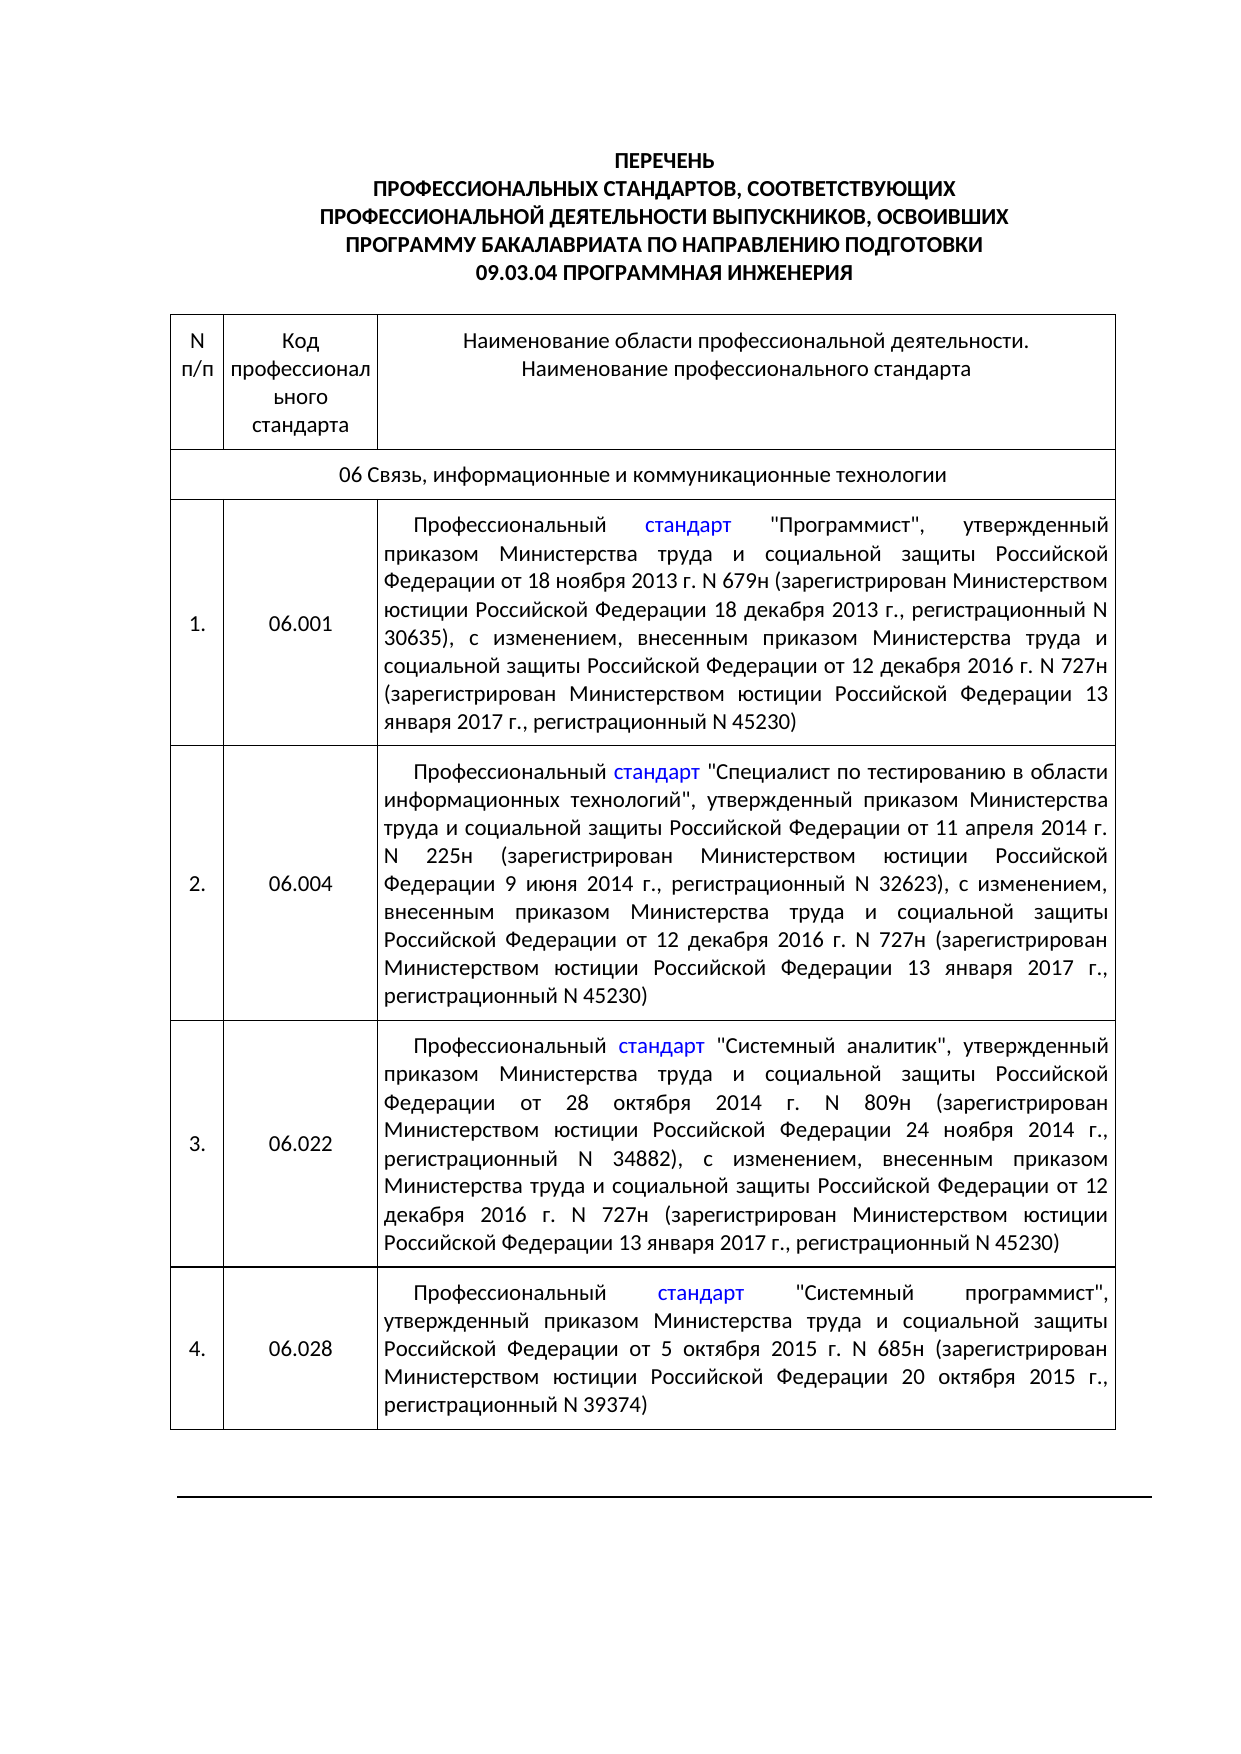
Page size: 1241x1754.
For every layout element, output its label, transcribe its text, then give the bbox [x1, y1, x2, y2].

title ПРОФЕССИОНАЛЬНОЙ ДЕЯТЕЛЬНОСТИ ВЫПУСКНИКОВ, ОСВОИВШИХ [177, 202, 1152, 230]
table_cell 06.028 [224, 1268, 377, 1429]
table_cell Профессиональный стандарт "Системный аналитик", утвержденный приказом Министерства труда и социальной защиты Российской Федерации от 28 октября 2014 г. N 809н (зарегистрирован Министерством юстиции Российской Федерации 24 ноября 2014 г., регистрационный N 34882), с изменением, внесенным приказом Министерства труда и социальной защиты Российской Федерации от 12 декабря 2016 г. N 727н (зарегистрирован Министерством юстиции Российской Федерации 13 января 2017 г., регистрационный N 45230) [378, 1021, 1115, 1266]
table_cell 3. [171, 1021, 223, 1266]
table_header Код профессионального стандарта [224, 315, 377, 449]
title ПРОГРАММУ БАКАЛАВРИАТА ПО НАПРАВЛЕНИЮ ПОДГОТОВКИ [177, 230, 1152, 258]
title ПРОФЕССИОНАЛЬНЫХ СТАНДАРТОВ, СООТВЕТСТВУЮЩИХ [177, 174, 1152, 202]
table_cell Профессиональный стандарт "Системный программист", утвержденный приказом Министерства труда и социальной защиты Российской Федерации от 5 октября 2015 г. N 685н (зарегистрирован Министерством юстиции Российской Федерации 20 октября 2015 г., регистрационный N 39374) [378, 1268, 1115, 1429]
table_cell 06 Связь, информационные и коммуникационные технологии [171, 450, 1115, 499]
table_cell 2. [171, 746, 223, 1020]
title 09.03.04 ПРОГРАММНАЯ ИНЖЕНЕРИЯ [177, 258, 1152, 286]
table_cell 06.022 [224, 1021, 377, 1266]
table_header N п/п [171, 315, 223, 449]
title ПЕРЕЧЕНЬ [177, 146, 1152, 174]
table_cell 4. [171, 1268, 223, 1429]
table_header Наименование области профессиональной деятельности. Наименование профессионального стандарта [378, 315, 1115, 449]
table_cell Профессиональный стандарт "Программист", утвержденный приказом Министерства труда и социальной защиты Российской Федерации от 18 ноября 2013 г. N 679н (зарегистрирован Министерством юстиции Российской Федерации 18 декабря 2013 г., регистрационный N 30635), с изменением, внесенным приказом Министерства труда и социальной защиты Российской Федерации от 12 декабря 2016 г. N 727н (зарегистрирован Министерством юстиции Российской Федерации 13 января 2017 г., регистрационный N 45230) [378, 500, 1115, 745]
table_cell Профессиональный стандарт "Специалист по тестированию в области информационных технологий", утвержденный приказом Министерства труда и социальной защиты Российской Федерации от 11 апреля 2014 г. N 225н (зарегистрирован Министерством юстиции Российской Федерации 9 июня 2014 г., регистрационный N 32623), с изменением, внесенным приказом Министерства труда и социальной защиты Российской Федерации от 12 декабря 2016 г. N 727н (зарегистрирован Министерством юстиции Российской Федерации 13 января 2017 г., регистрационный N 45230) [378, 746, 1115, 1020]
table_cell 06.001 [224, 500, 377, 745]
table_cell 06.004 [224, 746, 377, 1020]
table_cell 1. [171, 500, 223, 745]
